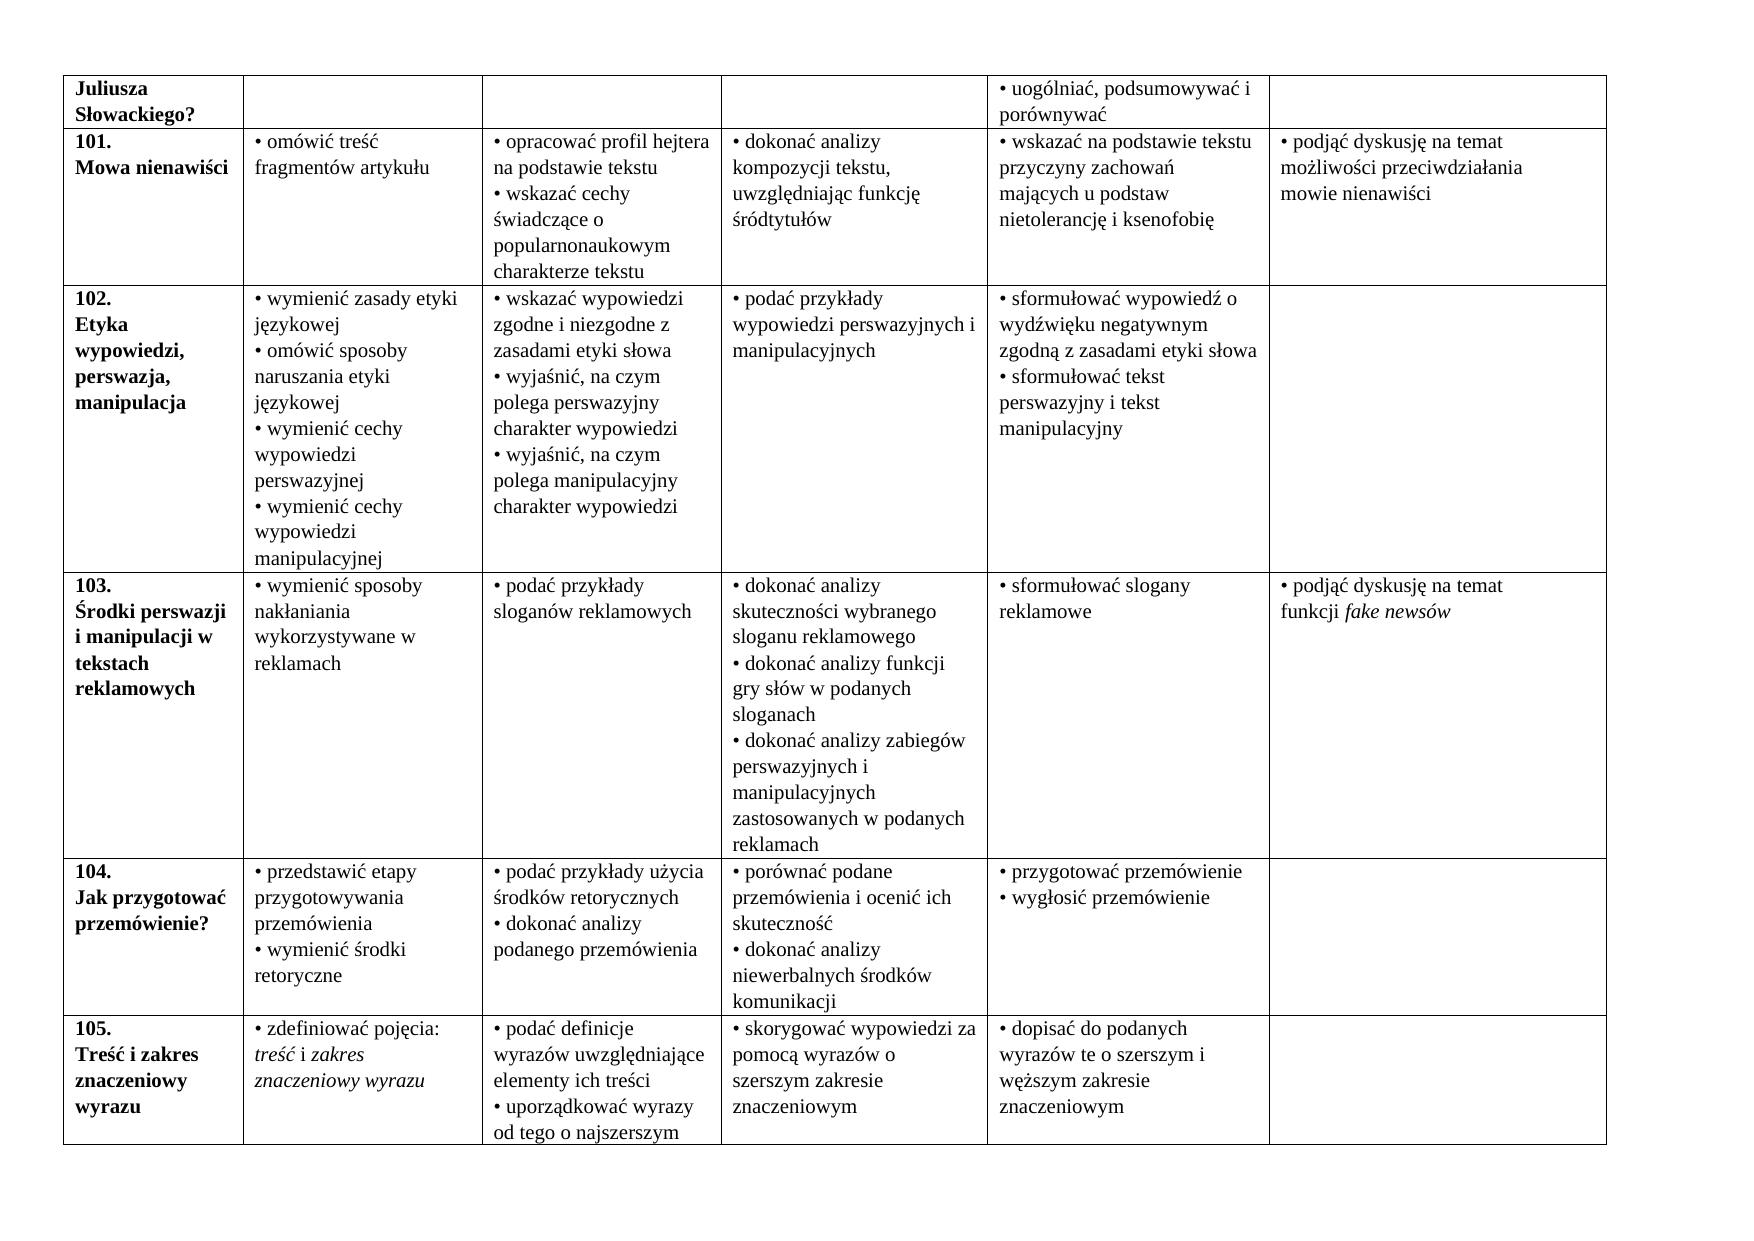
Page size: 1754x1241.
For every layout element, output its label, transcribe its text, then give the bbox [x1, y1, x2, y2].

table_cell • sformułować slogany reklamowe [988, 573, 1269, 858]
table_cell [988, 1016, 1269, 1144]
table_cell • sformułować wypowiedź o wydźwięku negatywnym zgodną z zasadami etyki słowa • sformułować tekst perswazyjny i tekst manipulacyjny [988, 286, 1269, 572]
table_cell • przygotować przemówienie • wygłosić przemówienie [988, 859, 1269, 1015]
table_cell 101. Mowa nienawiści [64, 129, 243, 285]
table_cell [483, 1016, 721, 1144]
table_cell • podać przykłady sloganów reklamowych [483, 573, 721, 858]
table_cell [1270, 76, 1606, 128]
table_cell [1270, 286, 1606, 572]
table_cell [244, 1016, 482, 1144]
table_cell [1270, 1016, 1606, 1144]
table_cell • omówić treść fragmentów artykułu [244, 129, 482, 285]
table_cell 104. Jak przygotować przemówienie? [64, 859, 243, 1015]
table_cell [64, 76, 243, 128]
table_cell • wymienić zasady etyki językowej • omówić sposoby naruszania etyki językowej • wymienić cechy wypowiedzi perswazyjnej • wymienić cechy wypowiedzi manipulacyjnej [244, 286, 482, 572]
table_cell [244, 76, 482, 128]
table_cell • porównać podane przemówienia i ocenić ich skuteczność • dokonać analizy niewerbalnych środków komunikacji [722, 859, 987, 1015]
table_cell • wymienić sposoby nakłaniania wykorzystywane w reklamach [244, 573, 482, 858]
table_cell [64, 1016, 243, 1144]
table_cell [988, 76, 1269, 128]
table_cell • przedstawić etapy przygotowywania przemówienia • wymienić środki retoryczne [244, 859, 482, 1015]
table_cell • podjąć dyskusję na temat funkcji fake newsów [1270, 573, 1606, 858]
table_cell • dokonać analizy skuteczności wybranego sloganu reklamowego • dokonać analizy funkcji gry słów w podanych sloganach • dokonać analizy zabiegów perswazyjnych i manipulacyjnych zastosowanych w podanych reklamach [722, 573, 987, 858]
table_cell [722, 76, 987, 128]
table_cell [722, 1016, 987, 1144]
table_cell • dokonać analizy kompozycji tekstu, uwzględniając funkcję śródtytułów [722, 129, 987, 285]
table_cell • wskazać wypowiedzi zgodne i niezgodne z zasadami etyki słowa • wyjaśnić, na czym polega perswazyjny charakter wypowiedzi • wyjaśnić, na czym polega manipulacyjny charakter wypowiedzi [483, 286, 721, 572]
table_cell 102. Etyka wypowiedzi, perswazja, manipulacja [64, 286, 243, 572]
table_cell • podjąć dyskusję na temat możliwości przeciwdziałania mowie nienawiści [1270, 129, 1606, 285]
table_cell • opracować profil hejtera na podstawie tekstu • wskazać cechy świadczące o popularnonaukowym charakterze tekstu [483, 129, 721, 285]
table_cell • podać przykłady użycia środków retorycznych • dokonać analizy podanego przemówienia [483, 859, 721, 1015]
table_cell • wskazać na podstawie tekstu przyczyny zachowań mających u podstaw nietolerancję i ksenofobię [988, 129, 1269, 285]
table_cell • podać przykłady wypowiedzi perswazyjnych i manipulacyjnych [722, 286, 987, 572]
table_cell [1270, 859, 1606, 1015]
table_cell 103. Środki perswazji i manipulacji w tekstach reklamowych [64, 573, 243, 858]
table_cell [483, 76, 721, 128]
